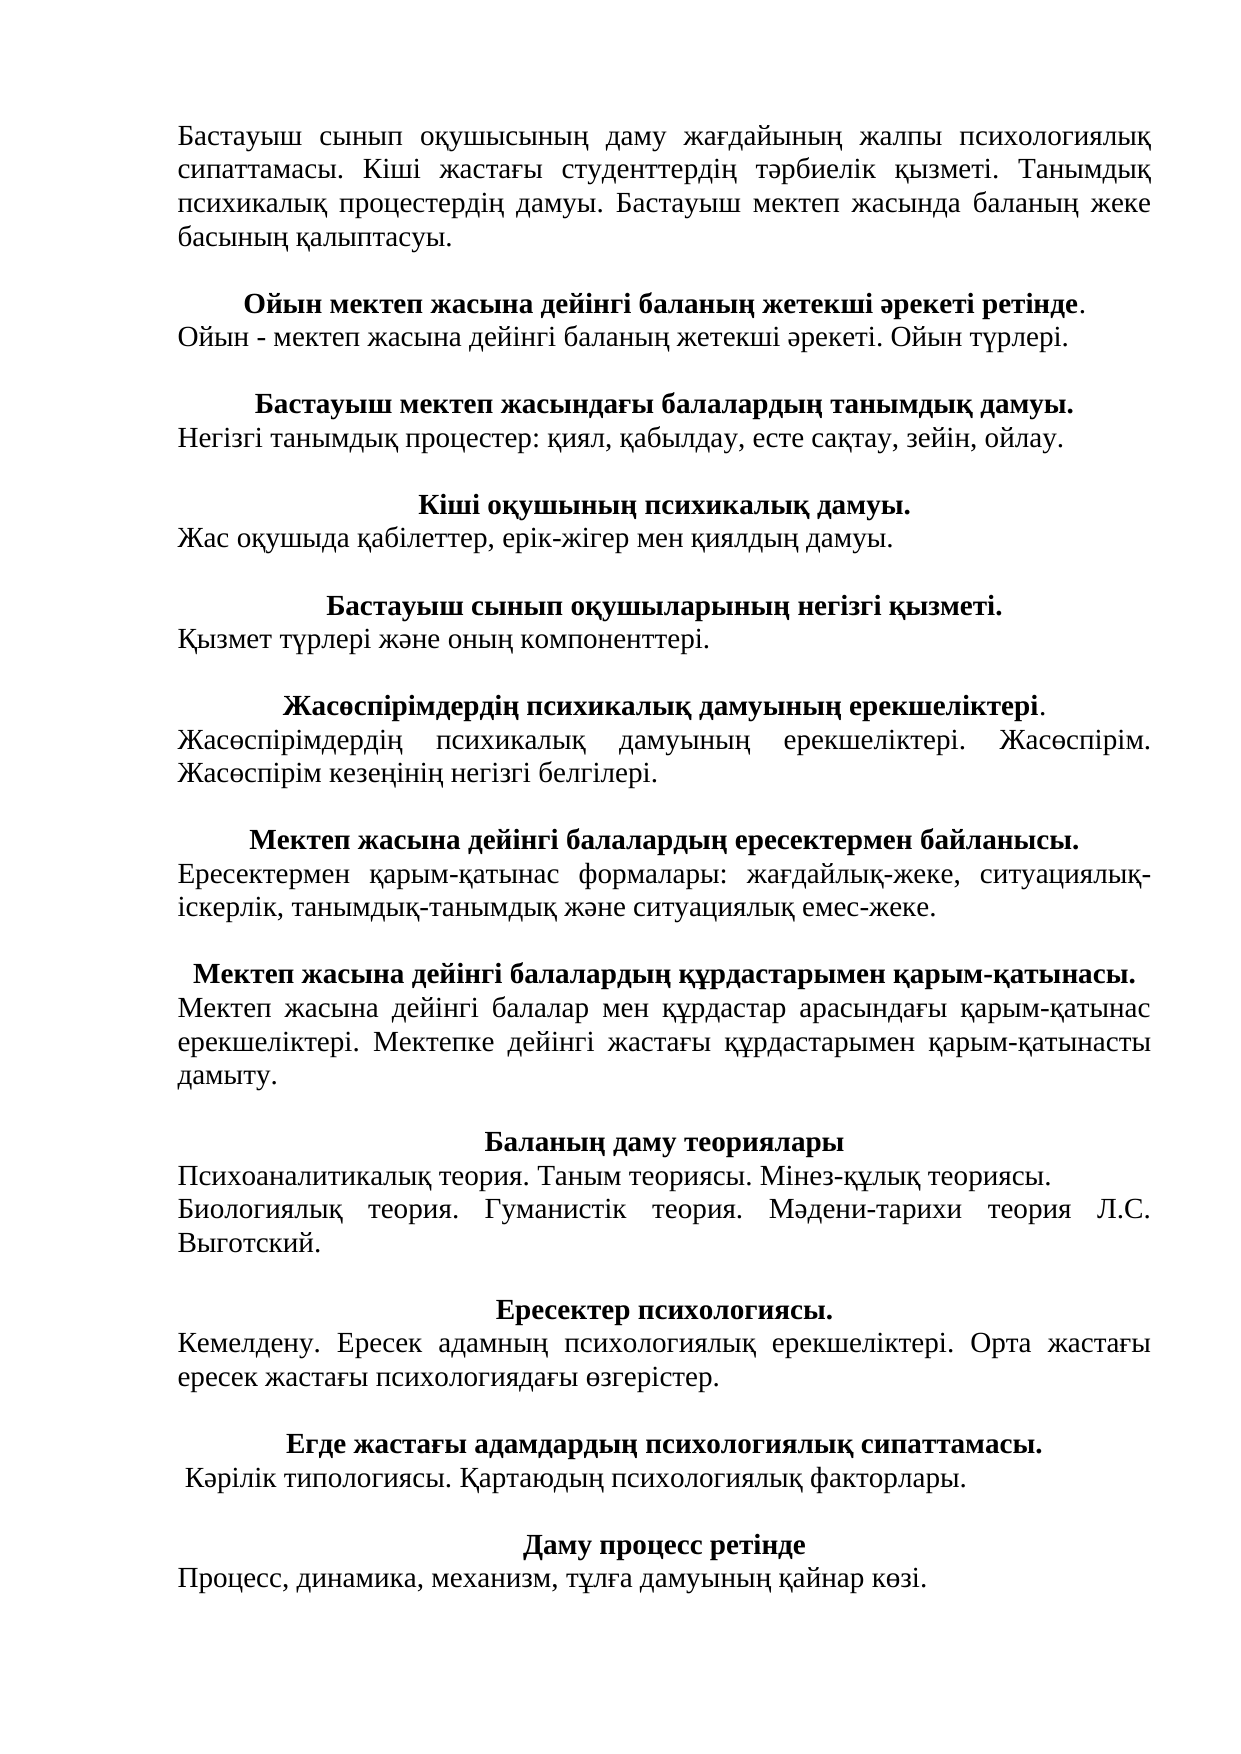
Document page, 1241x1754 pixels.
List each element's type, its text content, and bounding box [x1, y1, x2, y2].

text Бастауыш сынып оқушыларының негізгі қызметі. [177, 588, 1152, 621]
text Ересектермен қарым-қатынас формалары: жағдайлық-жеке, ситуациялық-іскерлік, танымдық-танымдық және ситуациялық емес-жеке. [177, 856, 1152, 923]
text Баланың даму теориялары [177, 1124, 1152, 1158]
text Кіші оқушының психикалық дамуы. [177, 487, 1152, 521]
text Жасөспірімдердің психикалық дамуының ерекшеліктері. Жасөспірім. Жасөспірім кезеңінің негізгі белгілері. [177, 722, 1152, 789]
text Психоаналитикалық теория. Таным теориясы. Мінез-құлық теориясы. [177, 1158, 1152, 1191]
text Ойын - мектеп жасына дейінгі баланың жетекші әрекеті. Ойын түрлері. [177, 319, 1152, 353]
text Процесс, динамика, механизм, тұлға дамуының қайнар көзі. [177, 1560, 1152, 1594]
text Кәрілік типологиясы. Қартаюдың психологиялық факторлары. [177, 1460, 1152, 1493]
text Бастауыш сынып оқушысының даму жағдайының жалпы психологиялық сипаттамасы. Кіші жастағы студенттердің тәрбиелік қызметі. Танымдық психикалық процестердің дамуы. Бастауыш мектеп жасында баланың жеке басының қалыптасуы. [177, 118, 1152, 252]
text Ересектер психологиясы. [177, 1292, 1152, 1326]
text Ойын мектеп жасына дейінгі баланың жетекші әрекеті ретінде. [177, 286, 1152, 319]
text Негізгі танымдық процестер: қиял, қабылдау, есте сақтау, зейін, ойлау. [177, 420, 1152, 453]
text Даму процесс ретінде [177, 1527, 1152, 1560]
text Мектеп жасына дейінгі балалардың құрдастарымен қарым-қатынасы. [177, 957, 1152, 990]
text Биологиялық теория. Гуманистік теория. Мәдени-тарихи теория Л.С. Выготский. [177, 1191, 1152, 1258]
text Бастауыш мектеп жасындағы балалардың танымдық дамуы. [177, 386, 1152, 420]
text Мектеп жасына дейінгі балалардың ересектермен байланысы. [177, 822, 1152, 856]
text Қызмет түрлері және оның компоненттері. [177, 621, 1152, 655]
text Кемелдену. Ересек адамның психологиялық ерекшеліктері. Орта жастағы ересек жастағы психологиядағы өзгерістер. [177, 1326, 1152, 1393]
text Егде жастағы адамдардың психологиялық сипаттамасы. [177, 1426, 1152, 1460]
text Мектеп жасына дейінгі балалар мен құрдастар арасындағы қарым-қатынас ерекшеліктері. Мектепке дейінгі жастағы құрдастарымен қарым-қатынасты дамыту. [177, 990, 1152, 1091]
text Жас оқушыда қабілеттер, ерік-жігер мен қиялдың дамуы. [177, 521, 1152, 554]
text Жасөспірімдердің психикалық дамуының ерекшеліктері. [177, 688, 1152, 722]
